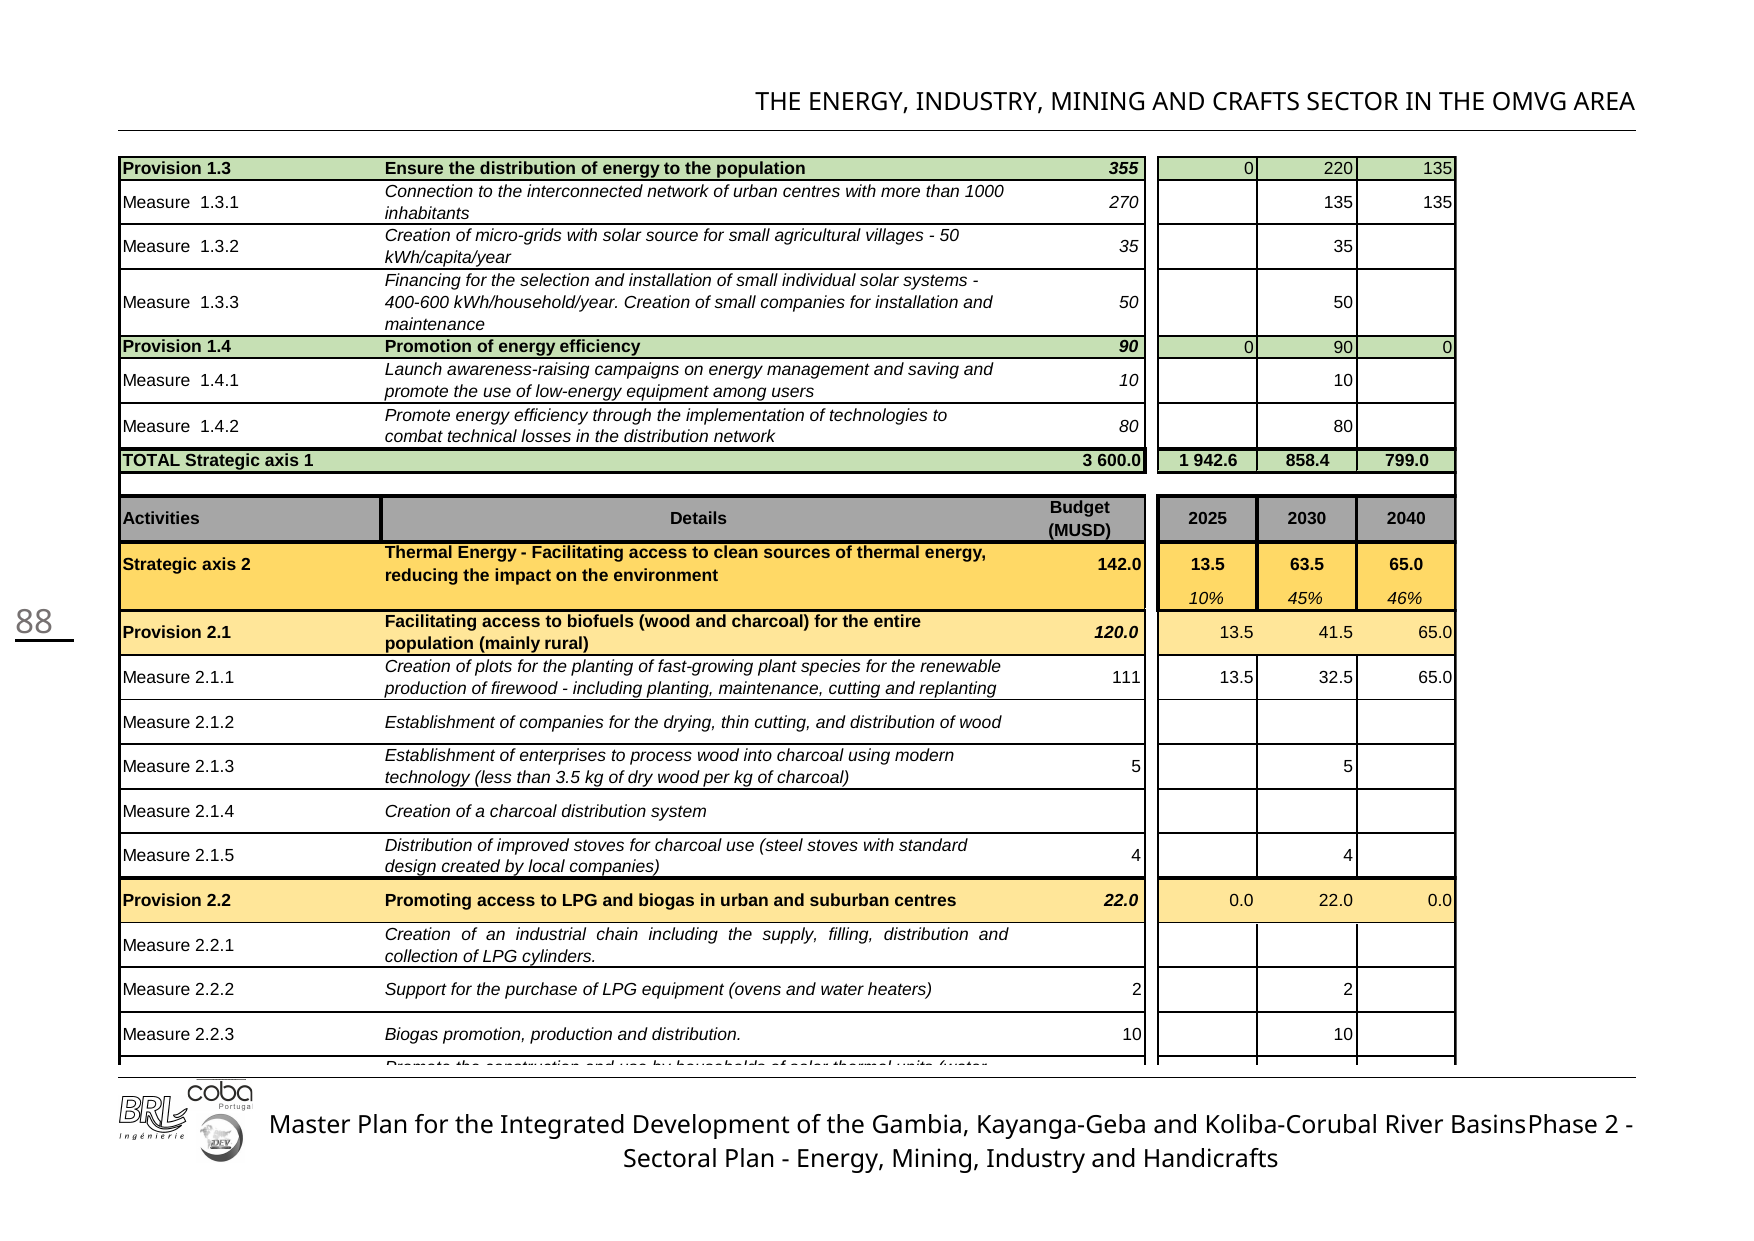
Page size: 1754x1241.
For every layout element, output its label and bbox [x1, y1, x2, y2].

picture [118, 1079, 253, 1140]
